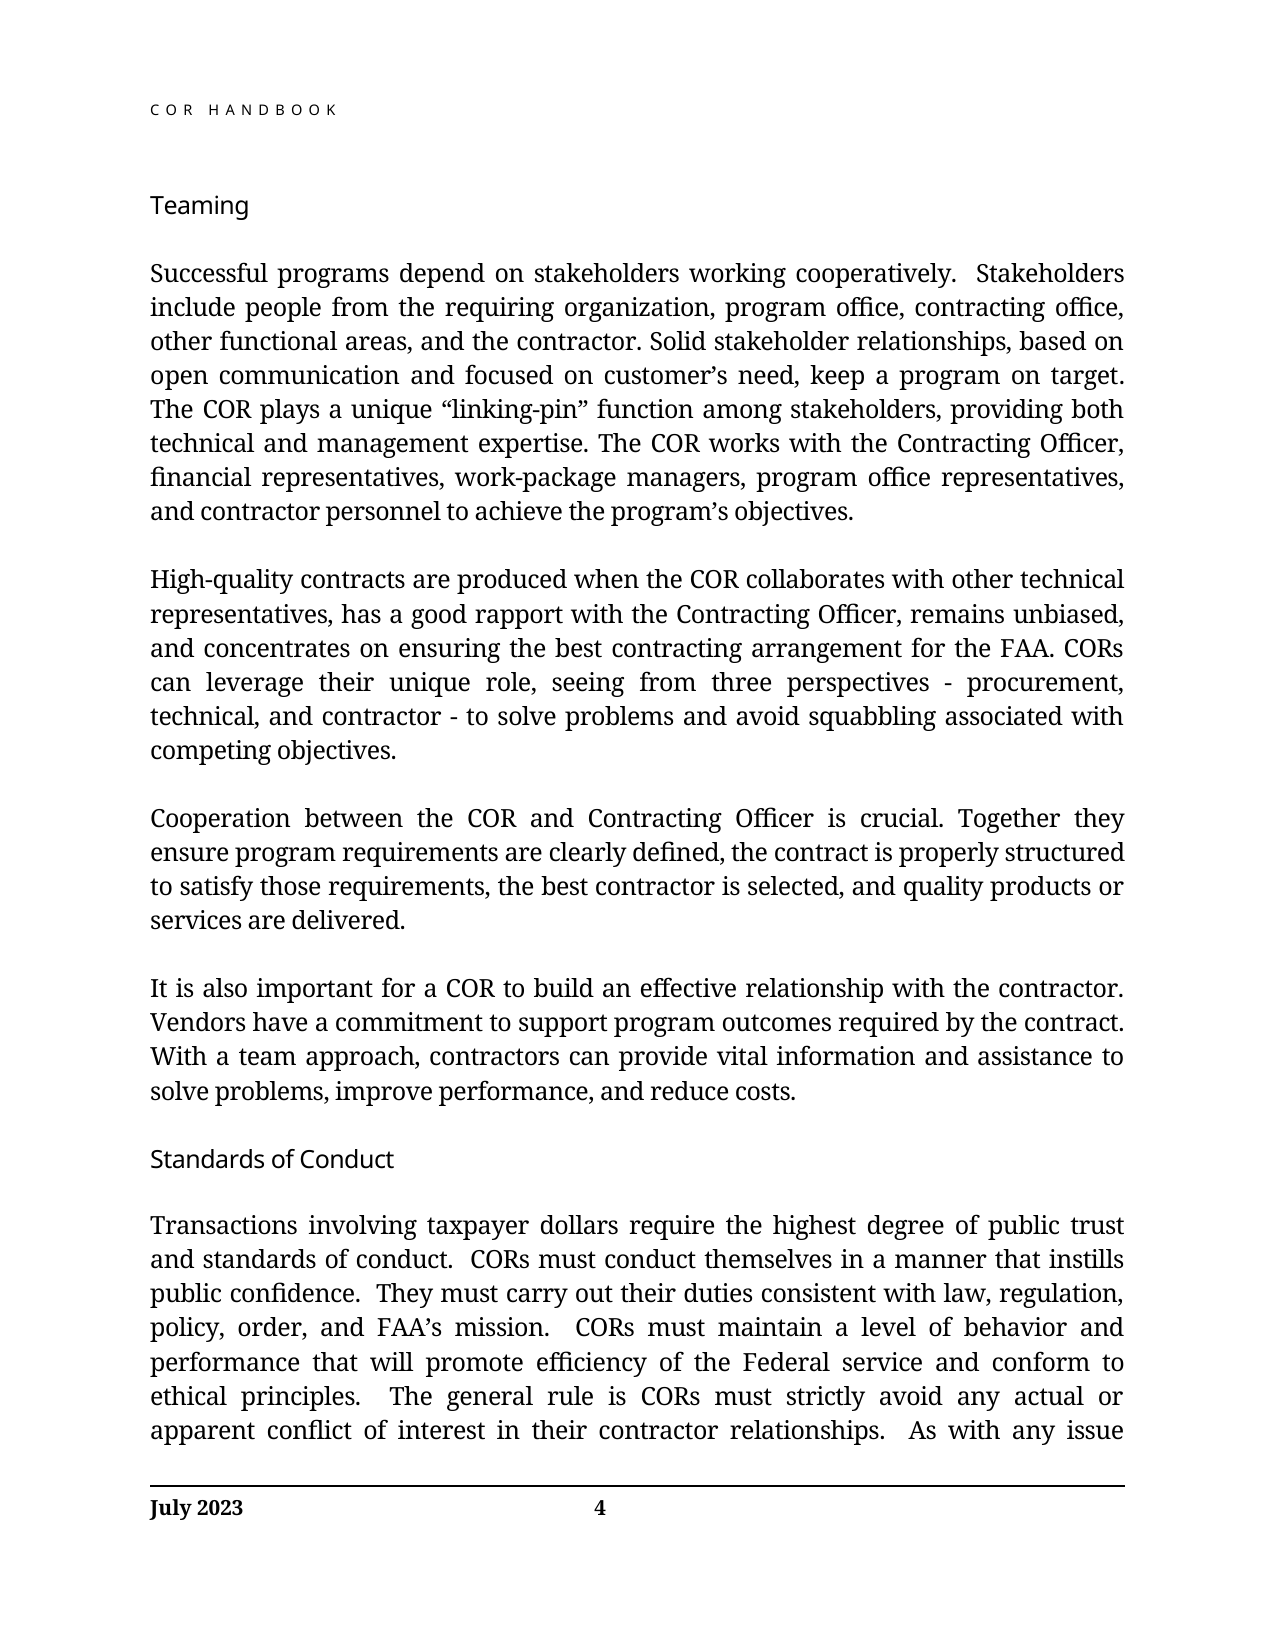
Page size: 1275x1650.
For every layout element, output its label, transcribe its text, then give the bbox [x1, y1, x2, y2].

subtitle Teaming [150, 187, 1125, 222]
text Cooperation between the COR and Contracting Officer is crucial. Together they ensure program requirements are clearly defined, the contract is properly structured to satisfy those requirements, the best contractor is selected, and quality products or services are delivered. [150, 801, 1125, 937]
subtitle Standards of Conduct [150, 1141, 1125, 1175]
text Successful programs depend on stakeholders working cooperatively. Stakeholders include people from the requiring organization, program office, contracting office, other functional areas, and the contractor. Solid stakeholder relationships, based on open communication and focused on customer’s need, keep a program on target. The COR plays a unique “linking-pin” function among stakeholders, providing both technical and management expertise. The COR works with the Contracting Officer, financial representatives, work-package managers, program office representatives, and contractor personnel to achieve the program’s objectives. [150, 256, 1125, 528]
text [150, 1208, 1125, 1446]
text High-quality contracts are produced when the COR collaborates with other technical representatives, has a good rapport with the Contracting Officer, remains unbiased, and concentrates on ensuring the best contracting arrangement for the FAA. CORs can leverage their unique role, seeing from three perspectives - procurement, technical, and contractor - to solve problems and avoid squabbling associated with competing objectives. [150, 562, 1125, 767]
text It is also important for a COR to build an effective relationship with the contractor. Vendors have a commitment to support program outcomes required by the contract. With a team approach, contractors can provide vital information and assistance to solve problems, improve performance, and reduce costs. [150, 971, 1125, 1107]
